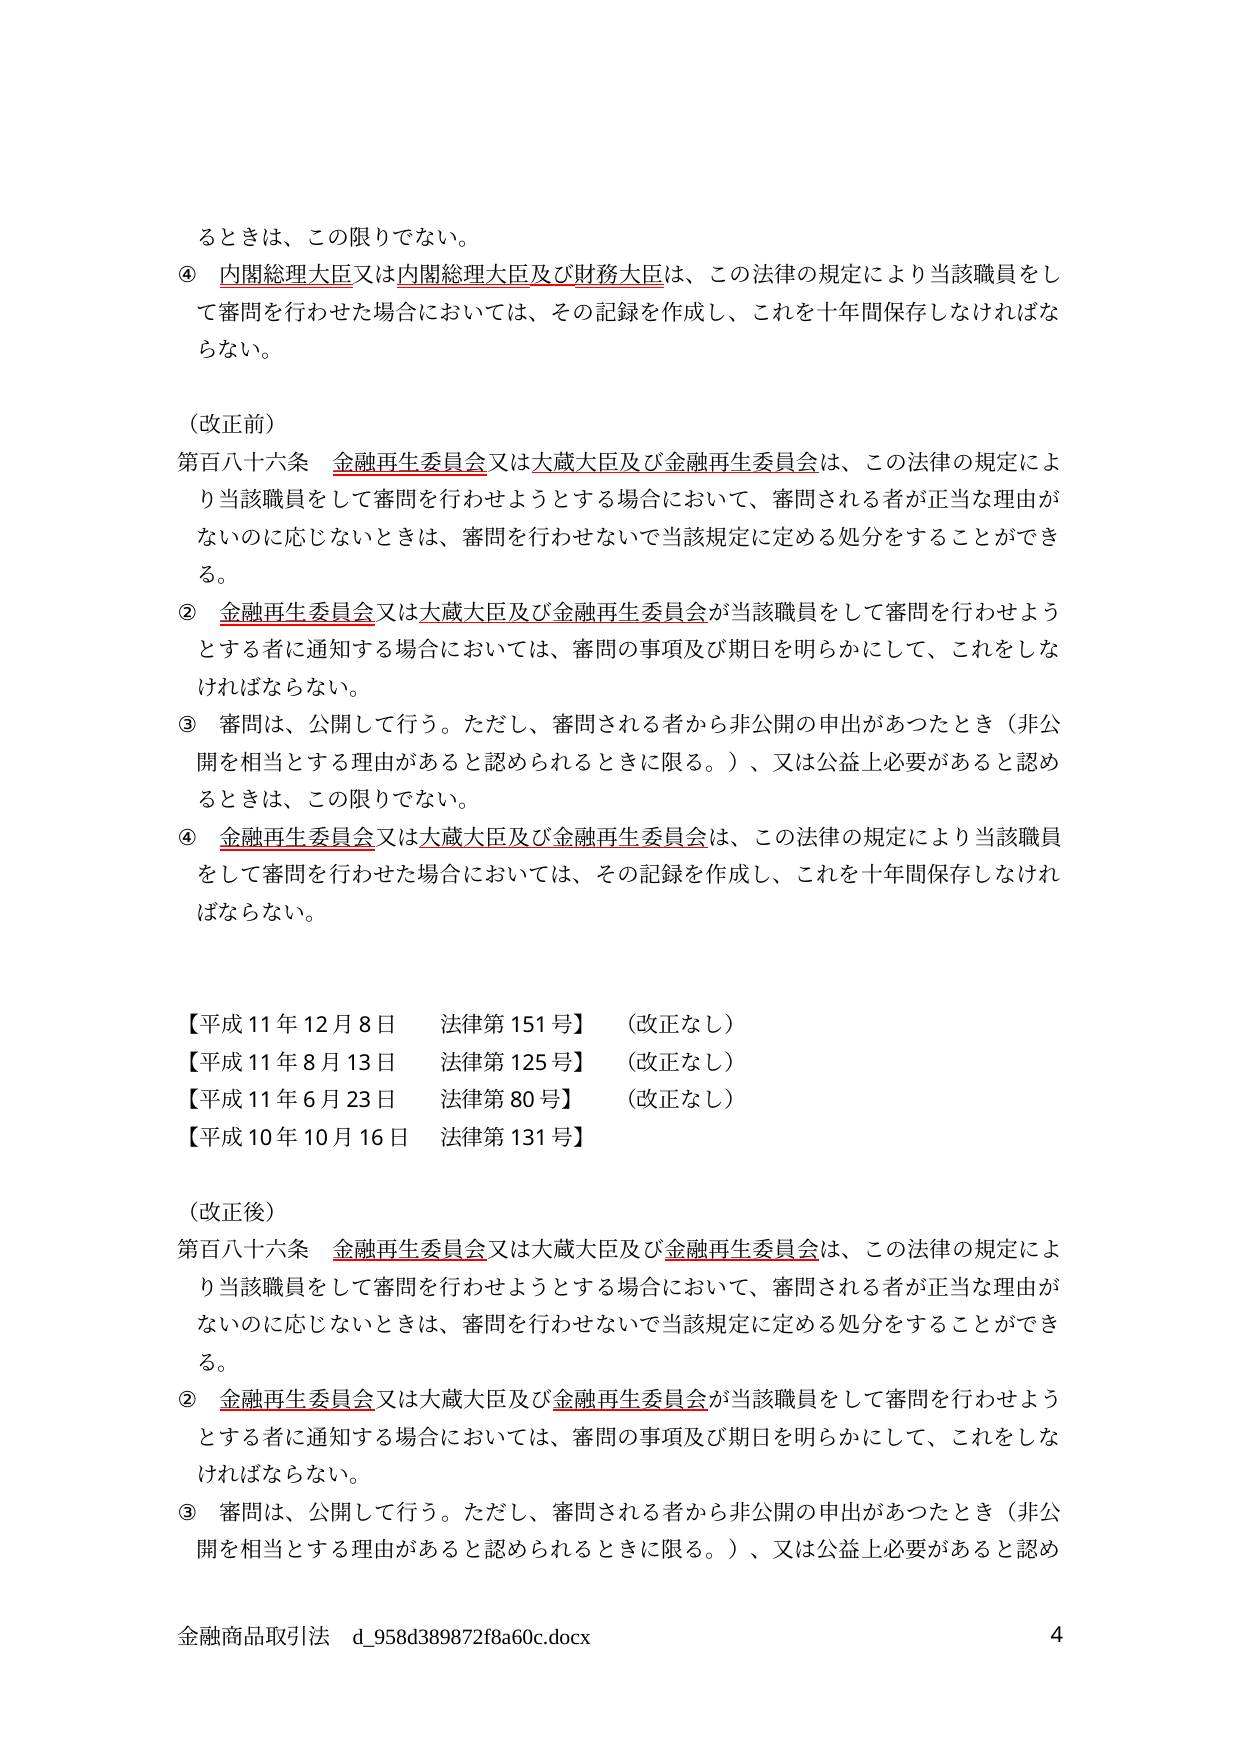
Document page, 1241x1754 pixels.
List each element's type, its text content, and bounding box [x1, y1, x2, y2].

text ② 金融再生委員会又は大蔵大臣及び金融再生委員会が当該職員をして審問を行わせようとする者に通知する場合においては、審問の事項及び期日を明らかにして、これをしなければならない。 [177, 592, 1063, 704]
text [177, 1492, 1063, 1567]
text （改正後） [177, 1192, 1063, 1229]
text 【平成11年6月23日 法律第80号】 （改正なし） [177, 1079, 1063, 1117]
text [177, 217, 1063, 254]
text ② 金融再生委員会又は大蔵大臣及び金融再生委員会が当該職員をして審問を行わせようとする者に通知する場合においては、審問の事項及び期日を明らかにして、これをしなければならない。 [177, 1379, 1063, 1492]
text ④ 金融再生委員会又は大蔵大臣及び金融再生委員会は、この法律の規定により当該職員をして審問を行わせた場合においては、その記録を作成し、これを十年間保存しなければならない。 [177, 817, 1063, 929]
text 【平成11年12月8日 法律第151号】 （改正なし） [177, 1004, 1063, 1042]
text 第百八十六条 金融再生委員会又は大蔵大臣及び金融再生委員会は、この法律の規定により当該職員をして審問を行わせようとする場合において、審問される者が正当な理由がないのに応じないときは、審問を行わせないで当該規定に定める処分をすることができる。 [177, 1229, 1063, 1379]
text 【平成11年8月13日 法律第125号】 （改正なし） [177, 1042, 1063, 1079]
text 【平成10年10月16日 法律第131号】 [177, 1117, 1063, 1154]
text ③ 審問は、公開して行う。ただし、審問される者から非公開の申出があつたとき（非公開を相当とする理由があると認められるときに限る。）、又は公益上必要があると認めるときは、この限りでない。 [177, 704, 1063, 817]
text 第百八十六条 金融再生委員会又は大蔵大臣及び金融再生委員会は、この法律の規定により当該職員をして審問を行わせようとする場合において、審問される者が正当な理由がないのに応じないときは、審問を行わせないで当該規定に定める処分をすることができる。 [177, 442, 1063, 592]
text ④ 内閣総理大臣又は内閣総理大臣及び財務大臣は、この法律の規定により当該職員をして審問を行わせた場合においては、その記録を作成し、これを十年間保存しなければならない。 [177, 254, 1063, 367]
text （改正前） [177, 404, 1063, 442]
